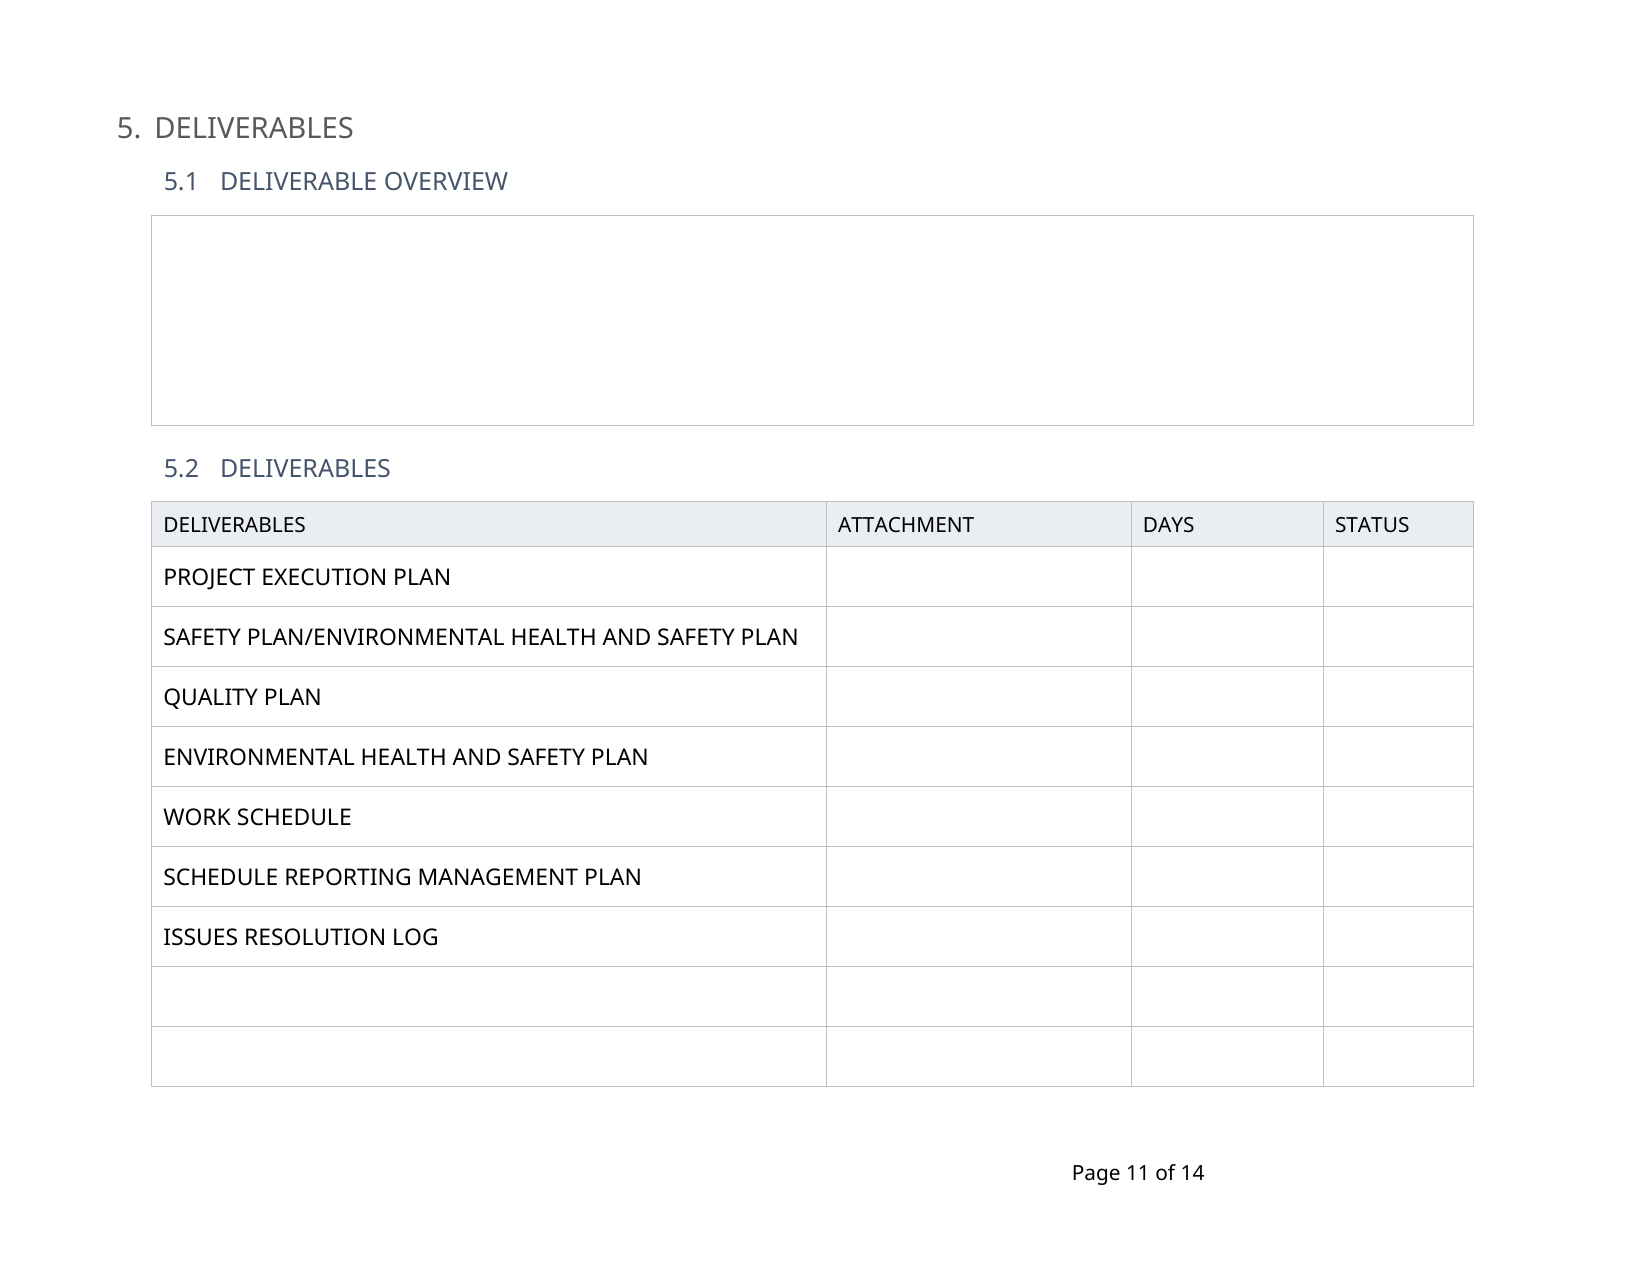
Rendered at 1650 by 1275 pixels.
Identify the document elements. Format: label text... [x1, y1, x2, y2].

table_cell [1324, 667, 1473, 726]
table_cell [1132, 967, 1323, 1026]
table_cell [1324, 607, 1473, 666]
table_cell [152, 1027, 826, 1086]
table_header [152, 216, 1473, 424]
subtitle 5.2 DELIVERABLES [163, 450, 1551, 484]
table_cell [827, 847, 1131, 906]
subtitle DELIVERABLES [117, 107, 1650, 147]
table_cell [827, 1027, 1131, 1086]
table_cell WORK SCHEDULE [152, 787, 826, 846]
table_cell [152, 967, 826, 1026]
table_cell [827, 967, 1131, 1026]
table_cell ISSUES RESOLUTION LOG [152, 907, 826, 966]
table_cell [1324, 727, 1473, 786]
table_cell [1324, 907, 1473, 966]
table_cell [1132, 1027, 1323, 1086]
table_cell [1324, 1027, 1473, 1086]
table_cell [1324, 547, 1473, 606]
table_cell [827, 667, 1131, 726]
table_cell [827, 607, 1131, 666]
table_cell [1132, 667, 1323, 726]
table_cell [1324, 967, 1473, 1026]
table_cell QUALITY PLAN [152, 667, 826, 726]
table_cell [827, 727, 1131, 786]
table_header ATTACHMENT [827, 502, 1131, 546]
table_cell ENVIRONMENTAL HEALTH AND SAFETY PLAN [152, 727, 826, 786]
table_cell [1324, 847, 1473, 906]
table_header DELIVERABLES [152, 502, 826, 546]
table_cell [1132, 847, 1323, 906]
table_cell [1132, 727, 1323, 786]
table_cell SAFETY PLAN/ENVIRONMENTAL HEALTH AND SAFETY PLAN [152, 607, 826, 666]
table_cell [827, 907, 1131, 966]
table_header DAYS [1132, 502, 1323, 546]
table_cell [827, 547, 1131, 606]
subtitle 5.1 DELIVERABLE OVERVIEW [163, 164, 1551, 198]
table_cell [1132, 787, 1323, 846]
table_cell SCHEDULE REPORTING MANAGEMENT PLAN [152, 847, 826, 906]
table_cell [1324, 787, 1473, 846]
table_cell [1132, 547, 1323, 606]
table_cell [1132, 907, 1323, 966]
table_header STATUS [1324, 502, 1473, 546]
table_cell [1132, 607, 1323, 666]
table_cell [827, 787, 1131, 846]
table_cell PROJECT EXECUTION PLAN [152, 547, 826, 606]
